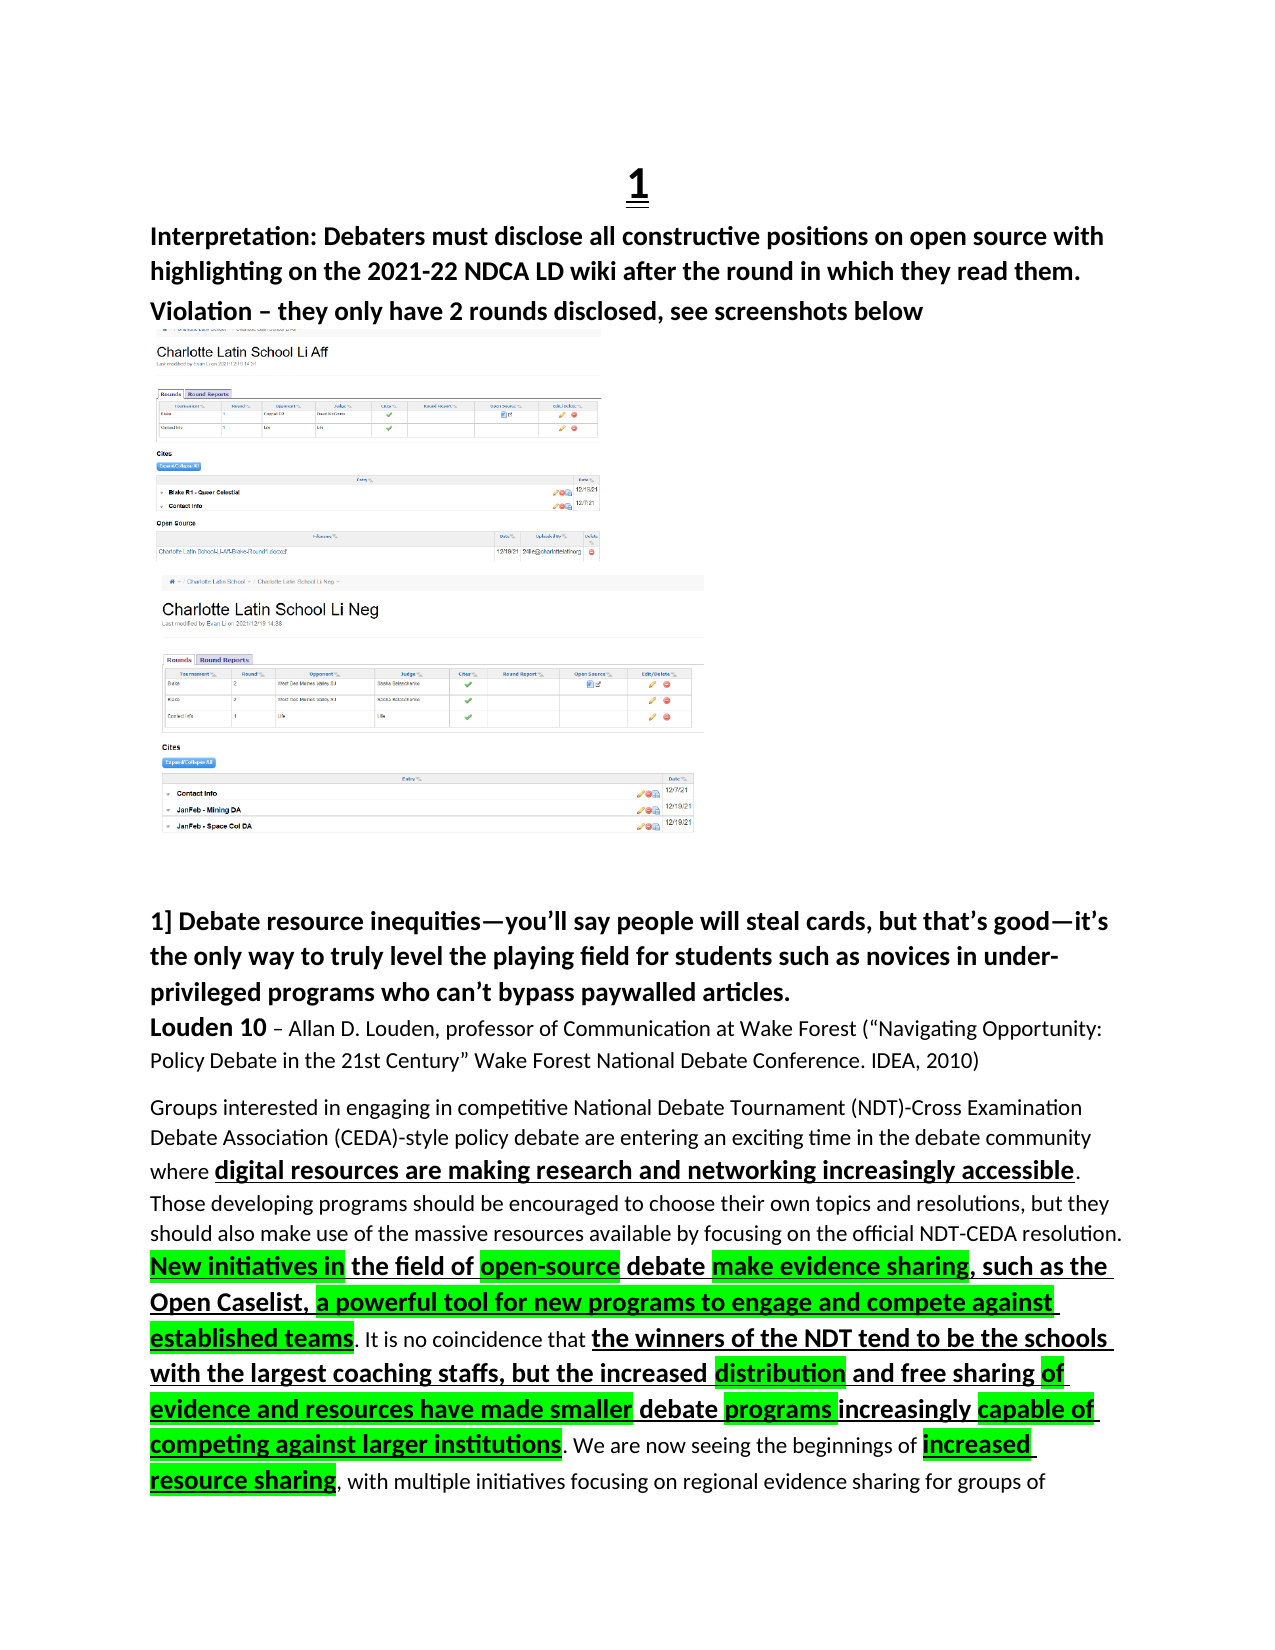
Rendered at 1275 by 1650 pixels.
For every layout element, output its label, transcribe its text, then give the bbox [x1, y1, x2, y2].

subtitle 1 [150, 154, 1125, 210]
text Louden 10 – Allan D. Louden, professor of Communication at Wake Forest (“Navigating Opportunity: Policy Debate in the 21st Century” Wake Forest National Debate Conference. IDEA, 2010) [150, 1011, 1125, 1074]
subtitle 1] Debate resource inequities—you’ll say people will steal cards, but that’s good—it’s the only way to truly level the playing field for students such as novices in under-privileged programs who can’t bypass paywalled articles. [150, 904, 1125, 1008]
picture [150, 329, 602, 566]
picture [150, 567, 704, 838]
subtitle Violation – they only have 2 rounds disclosed, see screenshots below [150, 294, 1125, 327]
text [150, 1093, 1125, 1496]
subtitle Interpretation: Debaters must disclose all constructive positions on open source with highlighting on the 2021-22 NDCA LD wiki after the round in which they read them. [150, 219, 1125, 287]
